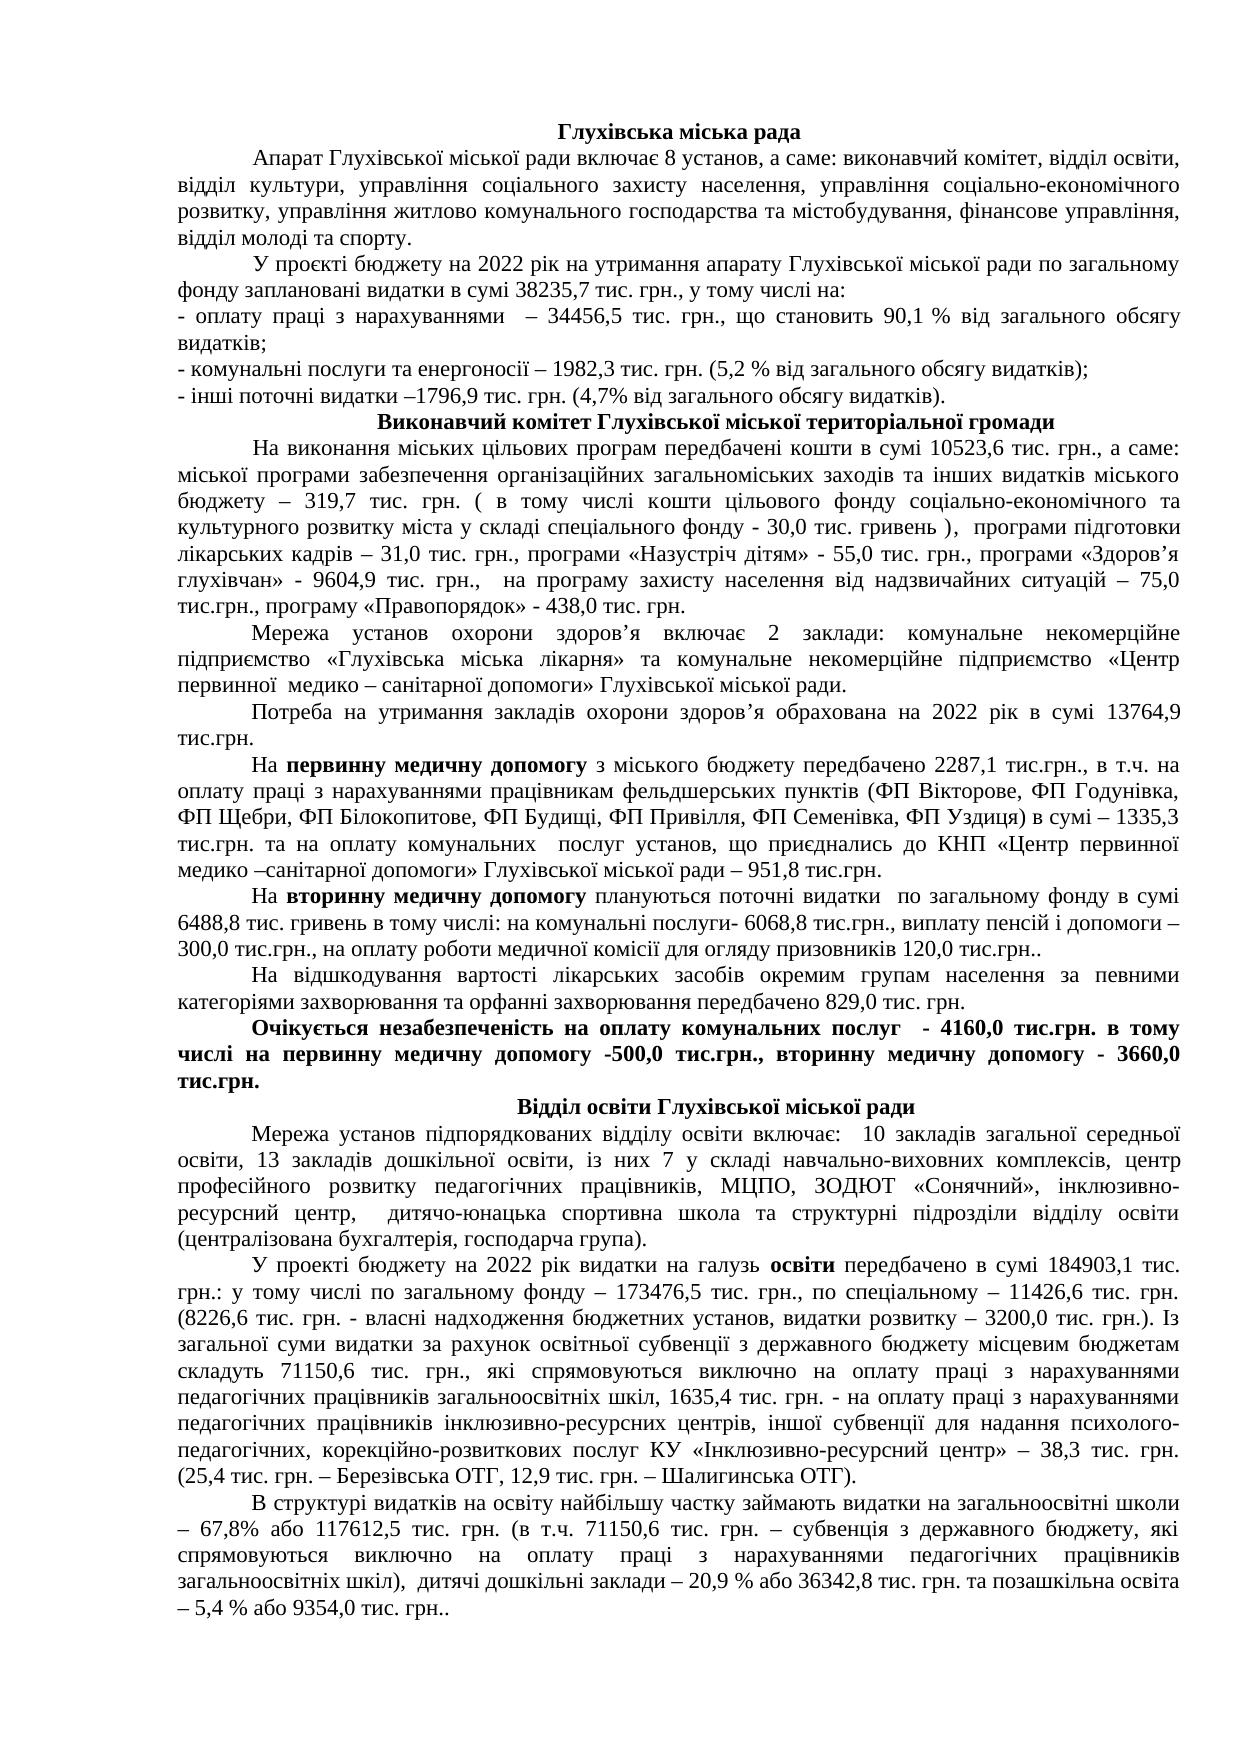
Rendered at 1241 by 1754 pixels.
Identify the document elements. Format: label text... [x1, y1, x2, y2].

text Очікується незабезпеченість на оплату комунальних послуг - 4160,0 тис.грн. в тому числі на первинну медичну допомогу -500,0 тис.грн., вторинну медичну допомогу - 3660,0 тис.грн. [177, 1014, 1181, 1093]
text Мережа установ охорони здоровʼя включає 2 заклади: комунальне некомерційне підприємство «Глухівська міська лікарня» та комунальне некомерційне підприємство «Центр первинної медико – санітарної допомоги» Глухівської міської ради. [177, 619, 1181, 698]
text - інші поточні видатки –1796,9 тис. грн. (4,7% від загального обсягу видатків). [177, 382, 1181, 408]
text На відшкодування вартості лікарських засобів окремим групам населення за певними категоріями захворювання та орфанні захворювання передбачено 829,0 тис. грн. [177, 961, 1181, 1014]
text Відділ освіти Глухівської міської ради [177, 1093, 1181, 1119]
text Глухівська міська рада [177, 118, 1181, 144]
text На виконання міських цільових програм передбачені кошти в сумі 10523,6 тис. грн., а саме: міської програми забезпечення організаційних загальноміських заходів та інших видатків міського бюджету – 319,7 тис. грн. ( в тому числі кошти цільового фонду соціально-економічного та культурного розвитку міста у складі спеціального фонду - 30,0 тис. гривень ), програми підготовки лікарських кадрів – 31,0 тис. грн., програми «Назустріч дітям» - 55,0 тис. грн., програми «Здоровʼя глухівчан» - 9604,9 тис. грн., на програму захисту населення від надзвичайних ситуацій – 75,0 тис.грн., програму «Правопорядок» - 438,0 тис. грн. [177, 434, 1181, 619]
text Апарат Глухівської міської ради включає 8 установ, а саме: виконавчий комітет, відділ освіти, відділ культури, управління соціального захисту населення, управління соціально-економічного розвитку, управління житлово комунального господарства та містобудування, фінансове управління, відділ молоді та спорту. [177, 144, 1181, 250]
text На первинну медичну допомогу з міського бюджету передбачено 2287,1 тис.грн., в т.ч. на оплату праці з нарахуваннями працівникам фельдшерських пунктів (ФП Вікторове, ФП Годунівка, ФП Щебри, ФП Білокопитове, ФП Будищі, ФП Привілля, ФП Семенівка, ФП Уздиця) в сумі – 1335,3 тис.грн. та на оплату комунальних послуг установ, що приєднались до КНП «Центр первинної медико –санітарної допомоги» Глухівської міської ради – 951,8 тис.грн. [177, 751, 1181, 882]
text Потреба на утримання закладів охорони здоров’я обрахована на 2022 рік в сумі 13764,9 тис.грн. [177, 698, 1181, 751]
text Мережа установ підпорядкованих відділу освіти включає: 10 закладів загальної середньої освіти, 13 закладів дошкільної освіти, із них 7 у складі навчально-виховних комплексів, центр професійного розвитку педагогічних працівників, МЦПО, ЗОДЮТ «Сонячний», інклюзивно-ресурсний центр, дитячо-юнацька спортивна школа та структурні підрозділи відділу освіти (централізована бухгалтерія, господарча група). [177, 1119, 1181, 1251]
text - оплату праці з нарахуваннями – 34456,5 тис. грн., що становить 90,1 % від загального обсягу видатків; [177, 303, 1181, 355]
text На вторинну медичну допомогу плануються поточні видатки по загальному фонду в сумі 6488,8 тис. гривень в тому числі: на комунальні послуги- 6068,8 тис.грн., виплату пенсій і допомоги – 300,0 тис.грн., на оплату роботи медичної комісії для огляду призовників 120,0 тис.грн.. [177, 882, 1181, 961]
text В структурі видатків на освіту найбільшу частку займають видатки на загальноосвітні школи – 67,8% або 117612,5 тис. грн. (в т.ч. 71150,6 тис. грн. – субвенція з державного бюджету, які спрямовуються виключно на оплату праці з нарахуваннями педагогічних працівників загальноосвітніх шкіл), дитячі дошкільні заклади – 20,9 % або 36342,8 тис. грн. та позашкільна освіта – 5,4 % або 9354,0 тис. грн.. [177, 1488, 1181, 1620]
text У проєкті бюджету на 2022 рік на утримання апарату Глухівської міської ради по загальному фонду заплановані видатки в сумі 38235,7 тис. грн., у тому числі на: [177, 250, 1181, 303]
text - комунальні послуги та енергоносії – 1982,3 тис. грн. (5,2 % від загального обсягу видатків); [177, 355, 1181, 382]
text Виконавчий комітет Глухівської міської територіальної громади [177, 408, 1181, 434]
text У проекті бюджету на 2022 рік видатки на галузь освіти передбачено в сумі 184903,1 тис. грн.: у тому числі по загальному фонду – 173476,5 тис. грн., по спеціальному – 11426,6 тис. грн. (8226,6 тис. грн. - власні надходження бюджетних установ, видатки розвитку – 3200,0 тис. грн.). Із загальної суми видатки за рахунок освітньої субвенції з державного бюджету місцевим бюджетам складуть 71150,6 тис. грн., які спрямовуються виключно на оплату праці з нарахуваннями педагогічних працівників загальноосвітніх шкіл, 1635,4 тис. грн. - на оплату праці з нарахуваннями педагогічних працівників інклюзивно-ресурсних центрів, іншої субвенції для надання психолого-педагогічних, корекційно-розвиткових послуг КУ «Інклюзивно-ресурсний центр» – 38,3 тис. грн. (25,4 тис. грн. – Березівська ОТГ, 12,9 тис. грн. – Шалигинська ОТГ). [177, 1251, 1181, 1488]
